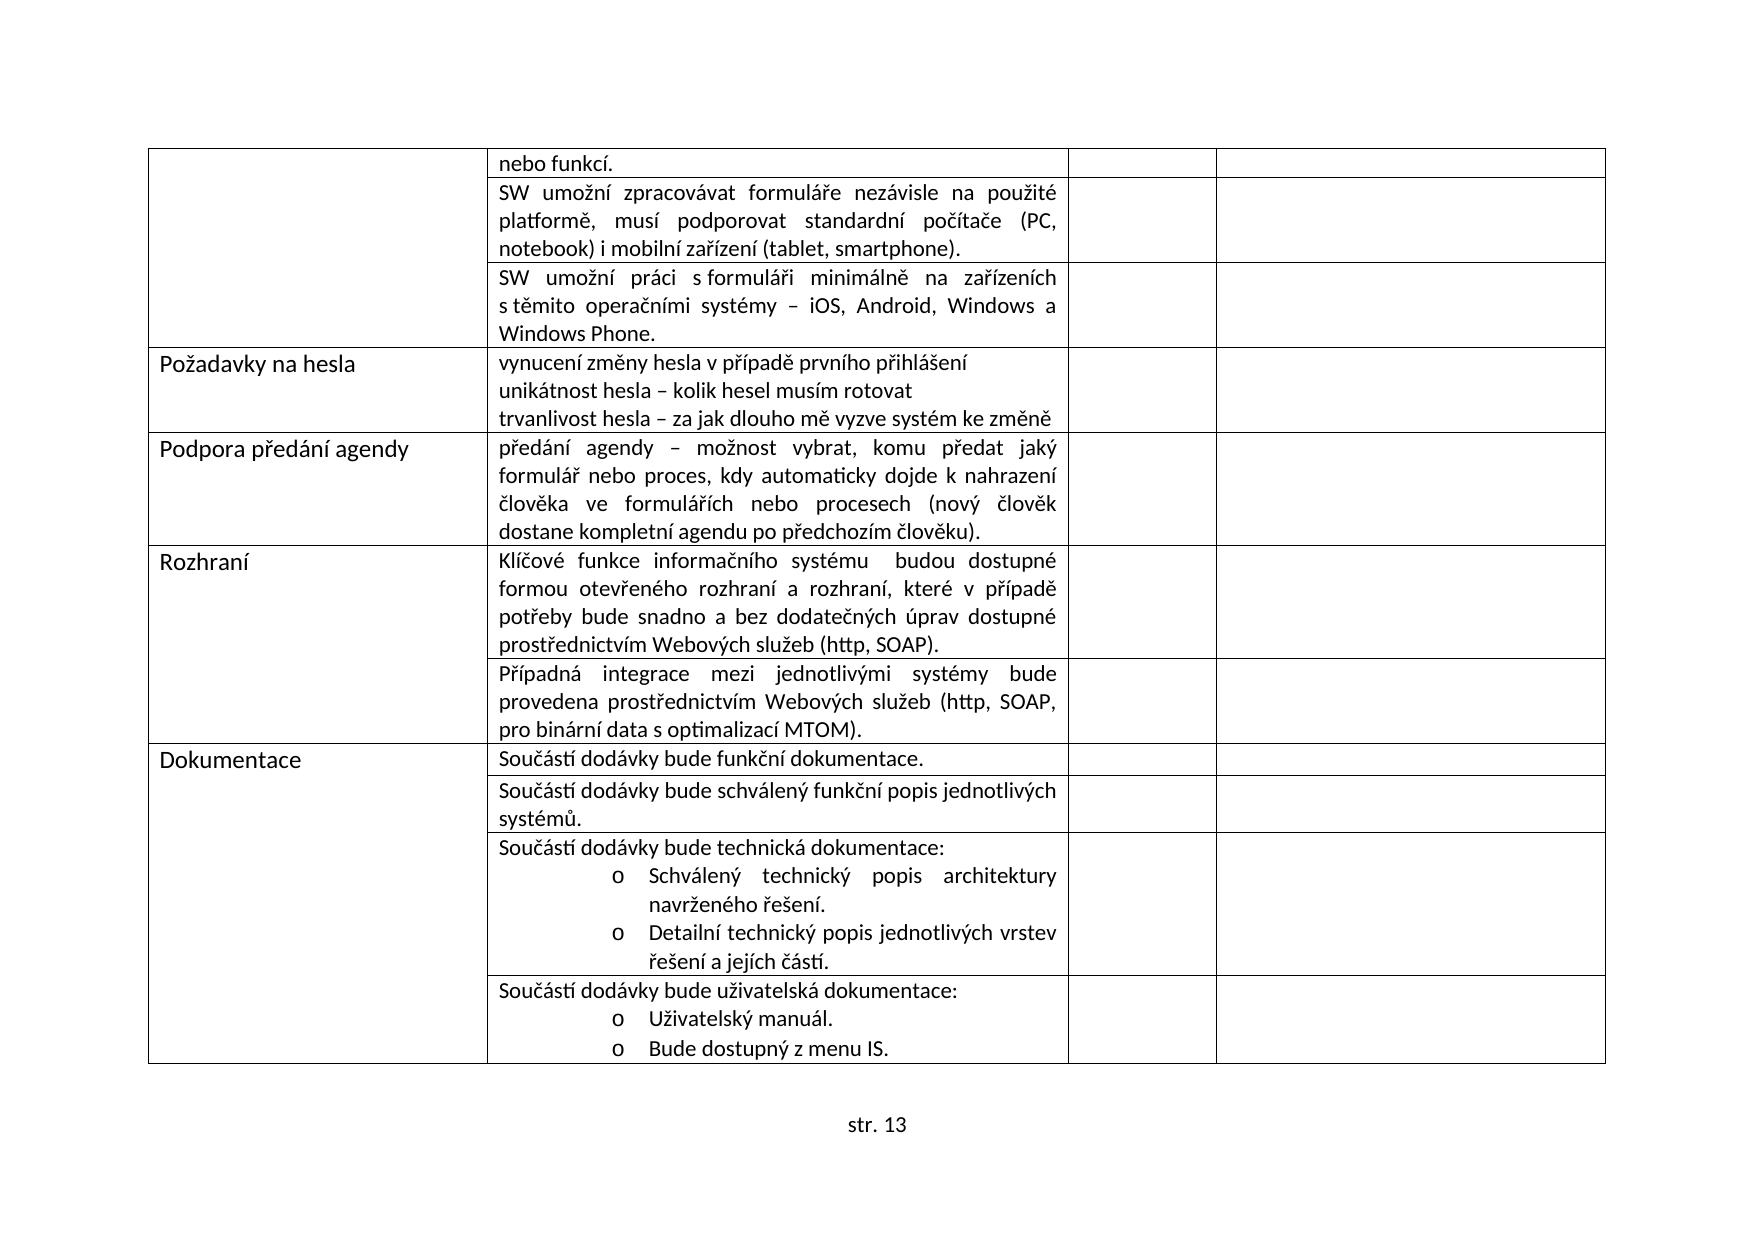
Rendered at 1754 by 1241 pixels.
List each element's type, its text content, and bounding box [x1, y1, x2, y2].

table_cell [1069, 546, 1216, 658]
table_cell [1217, 776, 1605, 832]
table_cell [1217, 833, 1605, 975]
table_cell [1069, 348, 1216, 432]
table_cell Podpora předání agendy [149, 433, 487, 545]
table_cell Součástí dodávky bude schválený funkční popis jednotlivých systémů. [488, 776, 1068, 832]
table_cell [1069, 833, 1216, 975]
table_cell [1217, 178, 1605, 262]
table_cell předání agendy – možnost vybrat, komu předat jaký formulář nebo proces, kdy automaticky dojde k nahrazení člověka ve formulářích nebo procesech (nový člověk dostane kompletní agendu po předchozím člověku). [488, 433, 1068, 545]
table_cell SW umožní zpracovávat formuláře nezávisle na použité platformě, musí podporovat standardní počítače (PC, notebook) i mobilní zařízení (tablet, smartphone). [488, 178, 1068, 262]
table_cell [1217, 976, 1605, 1063]
table_cell [1217, 263, 1605, 347]
table_cell SW umožní práci s formuláři minimálně na zařízeních s těmito operačními systémy – iOS, Android, Windows a Windows Phone. [488, 263, 1068, 347]
table_cell [1069, 976, 1216, 1063]
table_cell [1217, 149, 1605, 177]
table_cell Rozhraní [149, 546, 487, 743]
table_cell Klíčové funkce informačního systému budou dostupné formou otevřeného rozhraní a rozhraní, které v případě potřeby bude snadno a bez dodatečných úprav dostupné prostřednictvím Webových služeb (http, SOAP). [488, 546, 1068, 658]
table_cell [1069, 178, 1216, 262]
table_cell [1069, 776, 1216, 832]
table_cell Součástí dodávky bude uživatelská dokumentace: Uživatelský manuál. Bude dostupný z menu IS. [488, 976, 1068, 1063]
table_cell [1069, 744, 1216, 775]
table_cell Požadavky na hesla [149, 348, 487, 432]
table_cell [1217, 546, 1605, 658]
table_cell [1069, 659, 1216, 743]
table_cell Případná integrace mezi jednotlivými systémy bude provedena prostřednictvím Webových služeb (http, SOAP, pro binární data s optimalizací MTOM). [488, 659, 1068, 743]
table_cell Součástí dodávky bude technická dokumentace: Schválený technický popis architektury navrženého řešení. Detailní technický popis jednotlivých vrstev řešení a jejích částí. [488, 833, 1068, 975]
table_cell [1217, 659, 1605, 743]
table_cell [1217, 348, 1605, 432]
table_cell [1069, 433, 1216, 545]
table_cell [1217, 433, 1605, 545]
table_cell [1217, 744, 1605, 775]
table_cell Součástí dodávky bude funkční dokumentace. [488, 744, 1068, 775]
table_cell Dokumentace [149, 744, 487, 1063]
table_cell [488, 149, 1068, 177]
table_cell [1069, 149, 1216, 177]
table_cell vynucení změny hesla v případě prvního přihlášení unikátnost hesla – kolik hesel musím rotovat trvanlivost hesla – za jak dlouho mě vyzve systém ke změně [488, 348, 1068, 432]
table_cell [1069, 263, 1216, 347]
